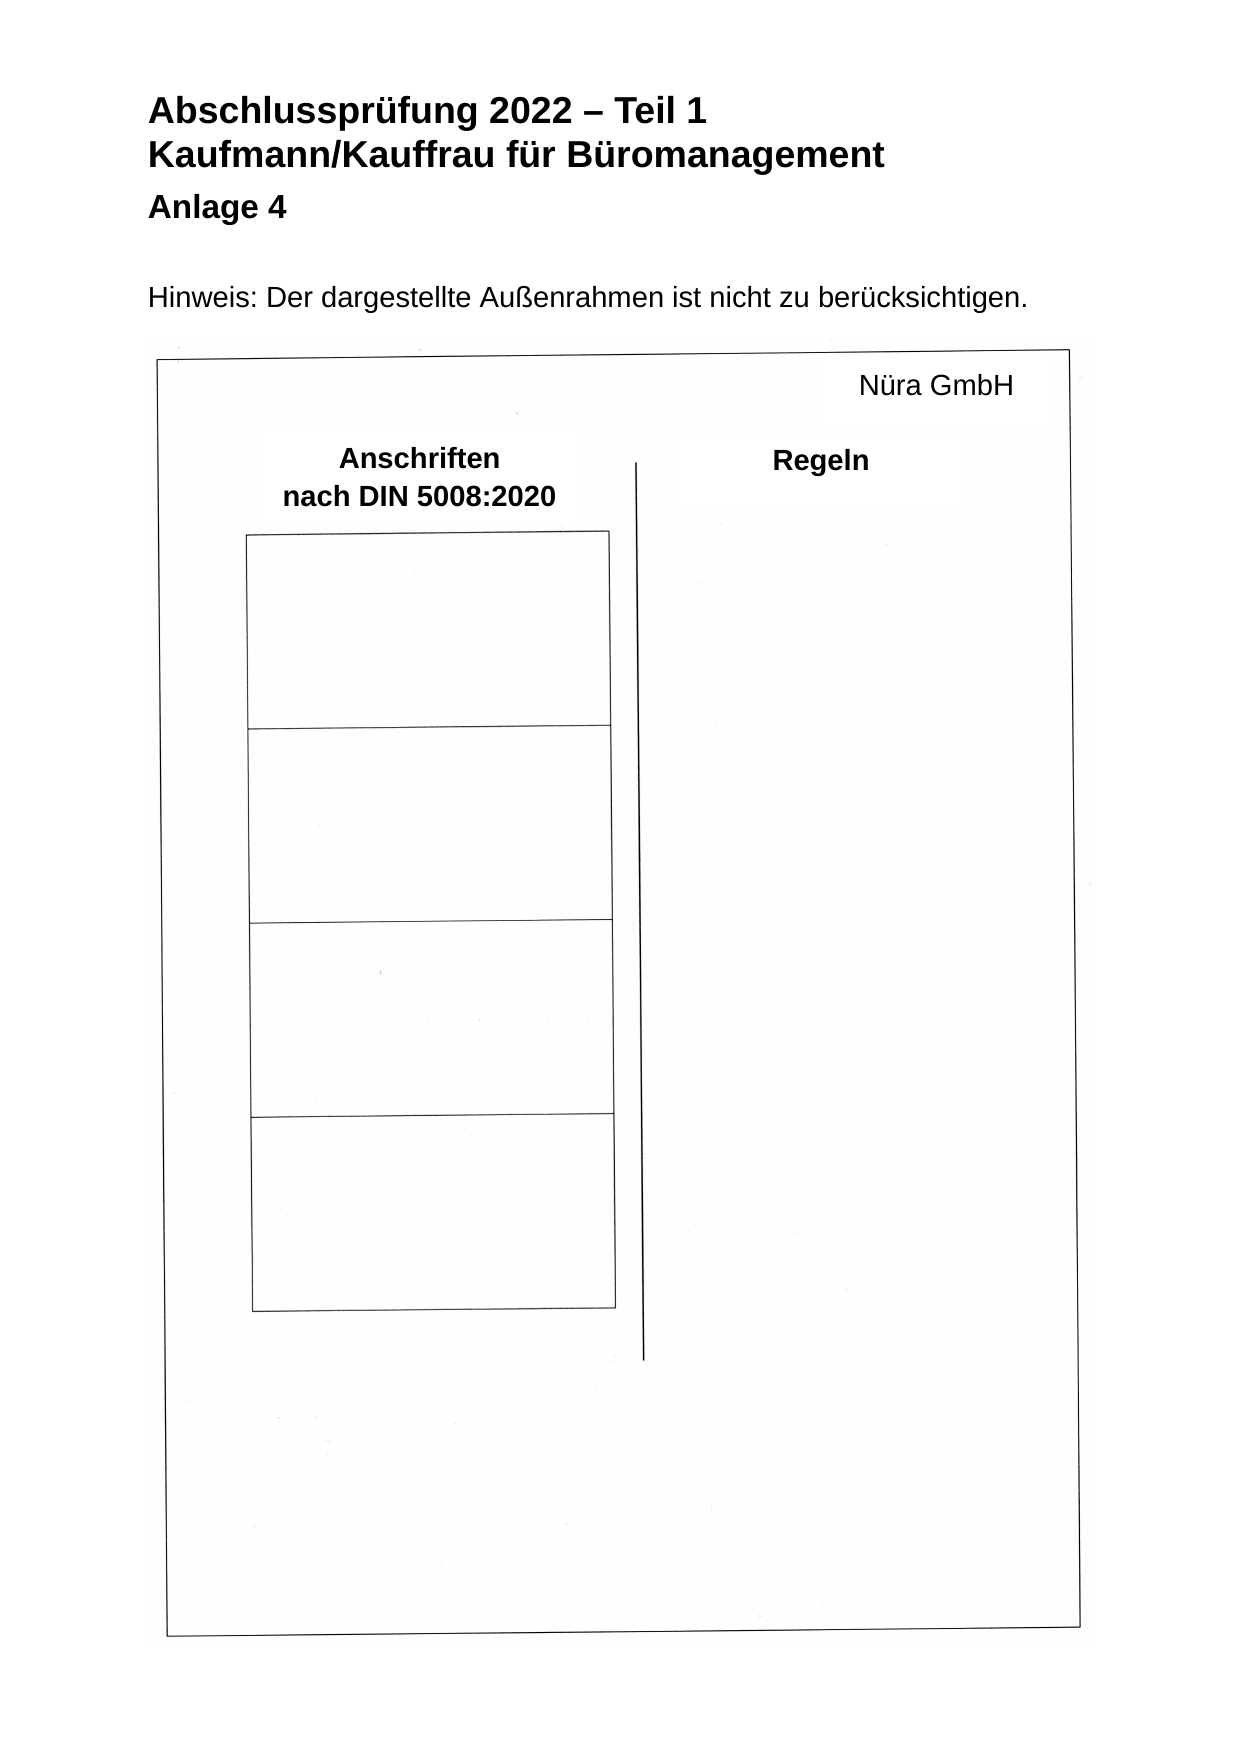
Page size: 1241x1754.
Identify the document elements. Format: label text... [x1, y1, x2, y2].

subtitle Kaufmann/Kauffrau für Büromanagement [148, 132, 1092, 175]
text Hinweis: Der dargestellte Außenrahmen ist nicht zu berücksichtigen. [148, 280, 1092, 313]
picture [147, 339, 1093, 1644]
subtitle Abschlussprüfung 2022 – Teil 1 [148, 89, 1092, 132]
subtitle Anlage 4 [148, 187, 1092, 226]
